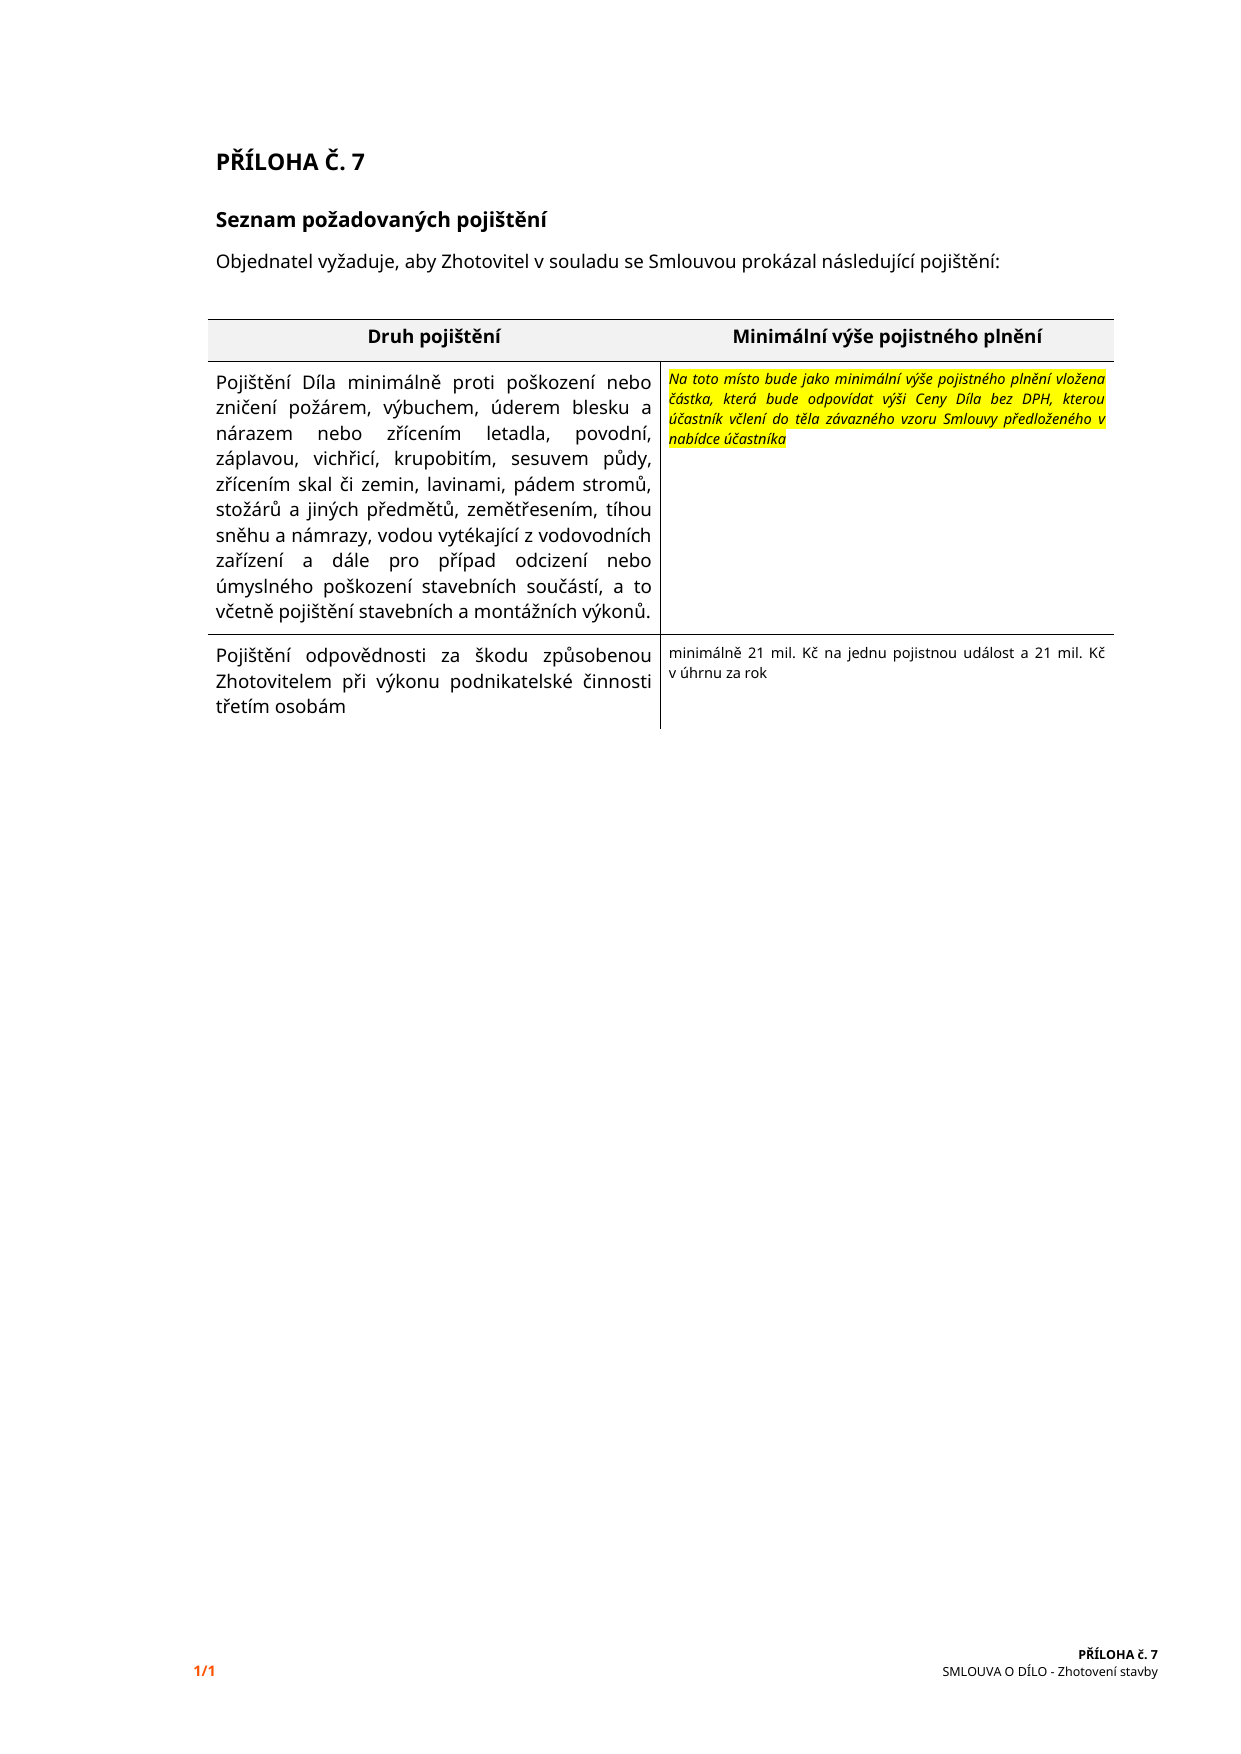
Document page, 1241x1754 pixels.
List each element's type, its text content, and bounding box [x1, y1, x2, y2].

table_cell minimálně 21 mil. Kč na jednu pojistnou událost a 21 mil. Kč v úhrnu za rok [661, 635, 1114, 729]
text Příloha č. 7 [216, 146, 1122, 177]
table_cell Na toto místo bude jako minimální výše pojistného plnění vložena částka, která bude odpovídat výši Ceny Díla bez DPH, kterou účastník včlení do těla závazného vzoru Smlouvy předloženého v nabídce účastníka [661, 362, 1114, 634]
table_header Minimální výše pojistného plnění [661, 320, 1114, 361]
text Objednatel vyžaduje, aby Zhotovitel v souladu se Smlouvou prokázal následující pojištění: [216, 249, 1122, 274]
text Seznam požadovaných pojištění [216, 205, 1122, 233]
table_header Druh pojištění [208, 320, 661, 361]
table_cell Pojištění Díla minimálně proti poškození nebo zničení požárem, výbuchem, úderem blesku a nárazem nebo zřícením letadla, povodní, záplavou, vichřicí, krupobitím, sesuvem půdy, zřícením skal či zemin, lavinami, pádem stromů, stožárů a jiných předmětů, zemětřesením, tíhou sněhu a námrazy, vodou vytékající z vodovodních zařízení a dále pro případ odcizení nebo úmyslného poškození stavebních součástí, a to včetně pojištění stavebních a montážních výkonů. [208, 362, 660, 634]
table_cell Pojištění odpovědnosti za škodu způsobenou Zhotovitelem při výkonu podnikatelské činnosti třetím osobám [208, 635, 660, 729]
